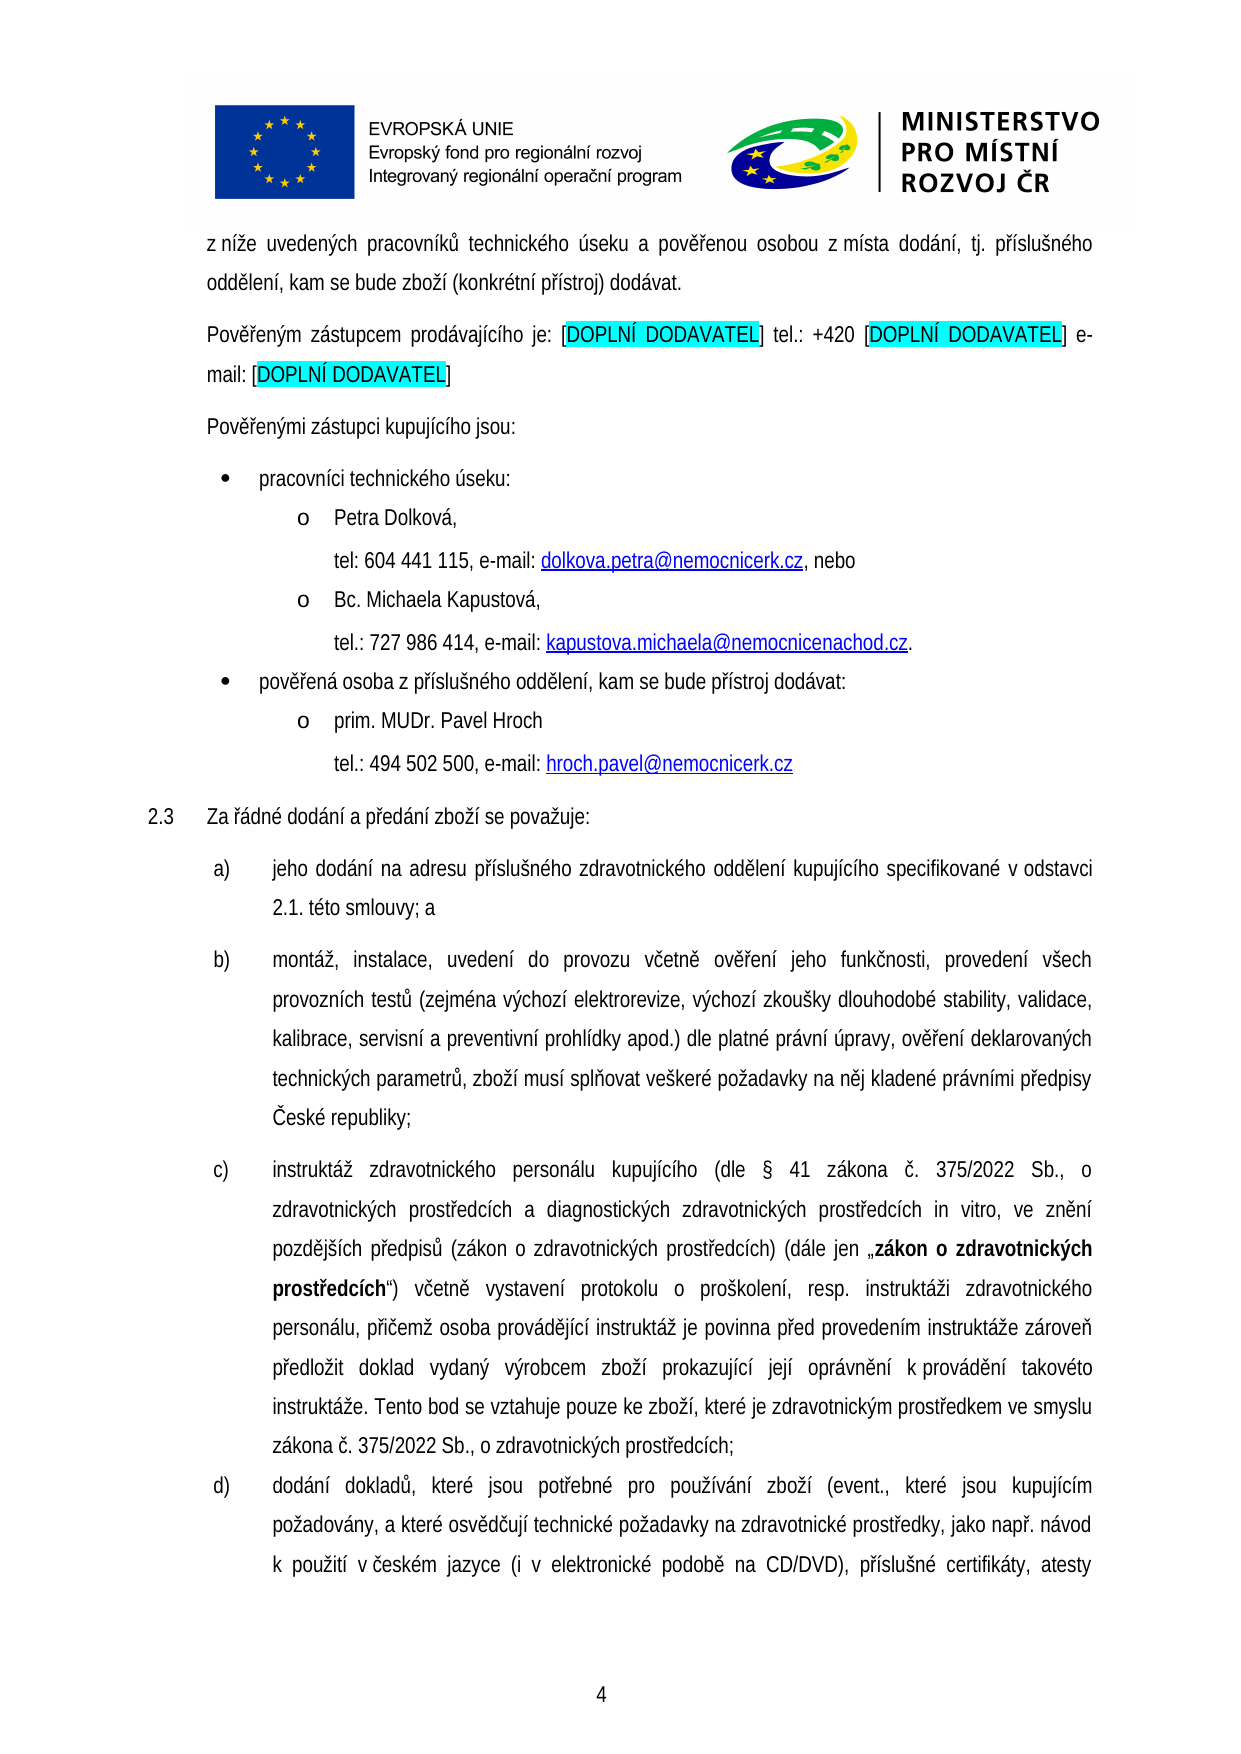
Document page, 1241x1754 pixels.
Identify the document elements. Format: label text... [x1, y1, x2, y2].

text Pověřeným zástupcem prodávajícího je: [DOPLNÍ DODAVATEL] tel.: +420 [DOPLNÍ DODAVATEL] e-mail: [DOPLNÍ DODAVATEL] [207, 321, 1093, 387]
list tel.: 494 502 500, e-mail: hroch.pavel@nemocnicerk.cz [334, 750, 1093, 776]
list Petra Dolková, [296, 504, 1093, 532]
list jeho dodání na adresu příslušného zdravotnického oddělení kupujícího specifikované v odstavci 2.1. této smlouvy; a [213, 855, 1093, 921]
list instruktáž zdravotnického personálu kupujícího (dle § 41 zákona č. 375/2022 Sb., o zdravotnických prostředcích a diagnostických zdravotnických prostředcích in vitro, ve znění pozdějších předpisů (zákon o zdravotnických prostředcích) (dále jen „zákon o zdravotnických prostředcích“) včetně vystavení protokolu o proškolení, resp. instruktáži zdravotnického personálu, přičemž osoba provádějící instruktáž je povinna před provedením instruktáže zároveň předložit doklad vydaný výrobcem zboží prokazující její oprávnění k provádění takovéto instruktáže. Tento bod se vztahuje pouze ke zboží, které je zdravotnickým prostředkem ve smyslu zákona č. 375/2022 Sb., o zdravotnických prostředcích; [213, 1156, 1093, 1459]
list tel.: 727 986 414, e-mail: kapustova.michaela@nemocnicenachod.cz. [334, 628, 1093, 655]
list pracovníci technického úseku: [221, 464, 1093, 491]
list prim. MUDr. Pavel Hroch [296, 707, 1093, 736]
text Pověřenými zástupci kupujícího jsou: [207, 413, 1093, 439]
list Za řádné dodání a předání zboží se považuje: [148, 803, 1093, 829]
picture [184, 73, 1130, 230]
list tel: 604 441 115, e-mail: dolkova.petra@nemocnicerk.cz, nebo [334, 547, 1093, 573]
list pověřená osoba z příslušného oddělení, kam se bude přístroj dodávat: [221, 668, 1093, 694]
list Bc. Michaela Kapustová, [296, 586, 1093, 614]
list montáž, instalace, uvedení do provozu včetně ověření jeho funkčnosti, provedení všech provozních testů (zejména výchozí elektrorevize, výchozí zkoušky dlouhodobé stability, validace, kalibrace, servisní a preventivní prohlídky apod.) dle platné právní úpravy, ověření deklarovaných technických parametrů, zboží musí splňovat veškeré požadavky na něj kladené právními předpisy České republiky; [213, 946, 1093, 1131]
